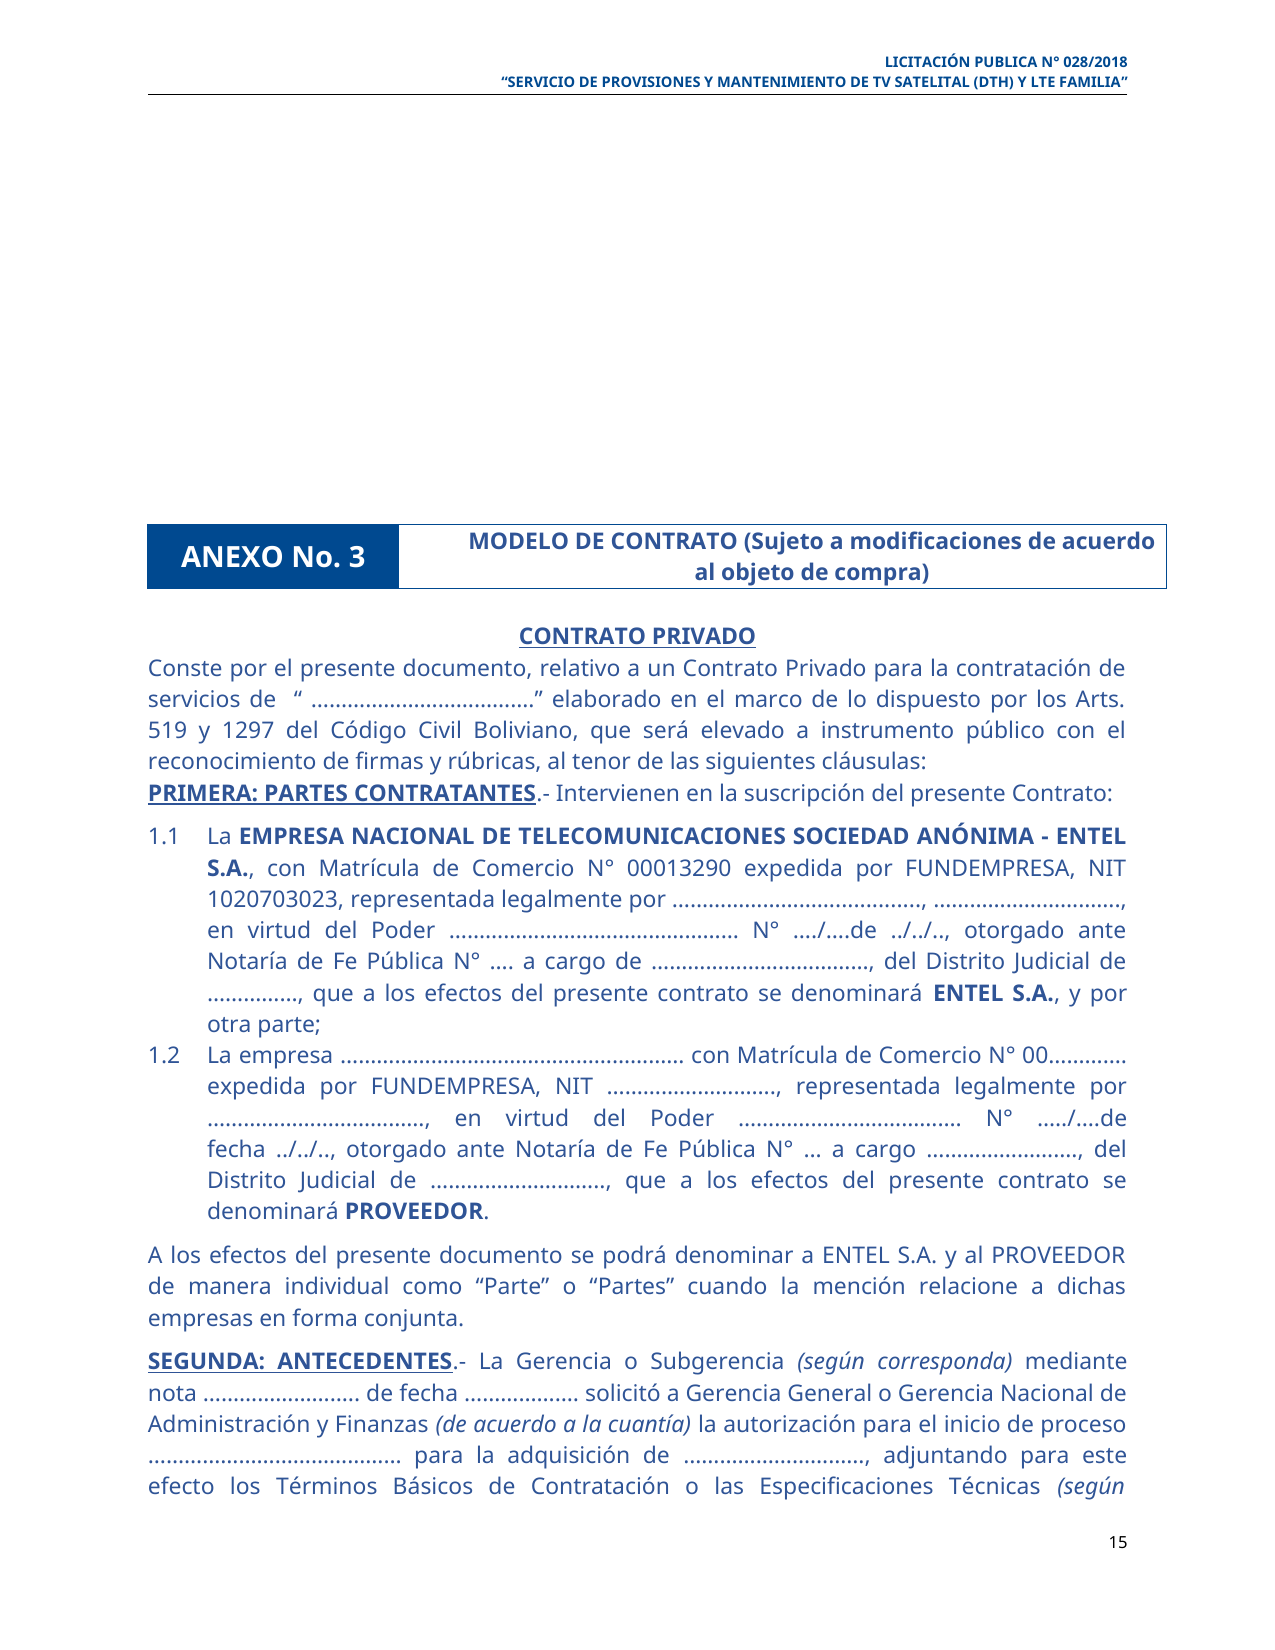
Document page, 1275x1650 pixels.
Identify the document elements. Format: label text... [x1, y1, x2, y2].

text CONTRATO PRIVADO [148, 620, 1127, 652]
list La EMPRESA NACIONAL DE TELECOMUNICACIONES SOCIEDAD ANÓNIMA - ENTEL S.A., con Matrícula de Comercio N° 00013290 expedida por FUNDEMPRESA, NIT 1020703023, representada legalmente por ……………………….............., …………………………., en virtud del Poder ………………………………………… N° …./….de ../../.., otorgado ante Notaría de Fe Pública N° …. a cargo de ………………………………, del Distrito Judicial de ……………, que a los efectos del presente contrato se denominará ENTEL S.A., y por otra parte; [148, 820, 1127, 1039]
text A los efectos del presente documento se podrá denominar a ENTEL S.A. y al PROVEEDOR de manera individual como “Parte” o “Partes” cuando la mención relacione a dichas empresas en forma conjunta. [148, 1239, 1127, 1333]
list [148, 1345, 1127, 1502]
list La empresa ………………………………………………… con Matrícula de Comercio N° 00…………. expedida por FUNDEMPRESA, NIT ………………………., representada legalmente por ………………………………, en virtud del Poder ………………………………. N° …../….de fecha ../../.., otorgado ante Notaría de Fe Pública N° … a cargo ……………………., del Distrito Judicial de ……………………….., que a los efectos del presente contrato se denominará PROVEEDOR. [148, 1039, 1127, 1227]
text PRIMERA: PARTES CONTRATANTES.- Intervienen en la suscripción del presente Contrato: [148, 777, 1127, 808]
text Conste por el presente documento, relativo a un Contrato Privado para la contratación de servicios de “ ……………………………….” elaborado en el marco de lo dispuesto por los Arts. 519 y 1297 del Código Civil Boliviano, que será elevado a instrumento público con el reconocimiento de firmas y rúbricas, al tenor de las siguientes cláusulas: [148, 652, 1127, 777]
table_header MODELO DE CONTRATO (Sujeto a modificaciones de acuerdo al objeto de compra) [399, 525, 1166, 588]
table_header ANEXO No. 3 [148, 525, 398, 588]
